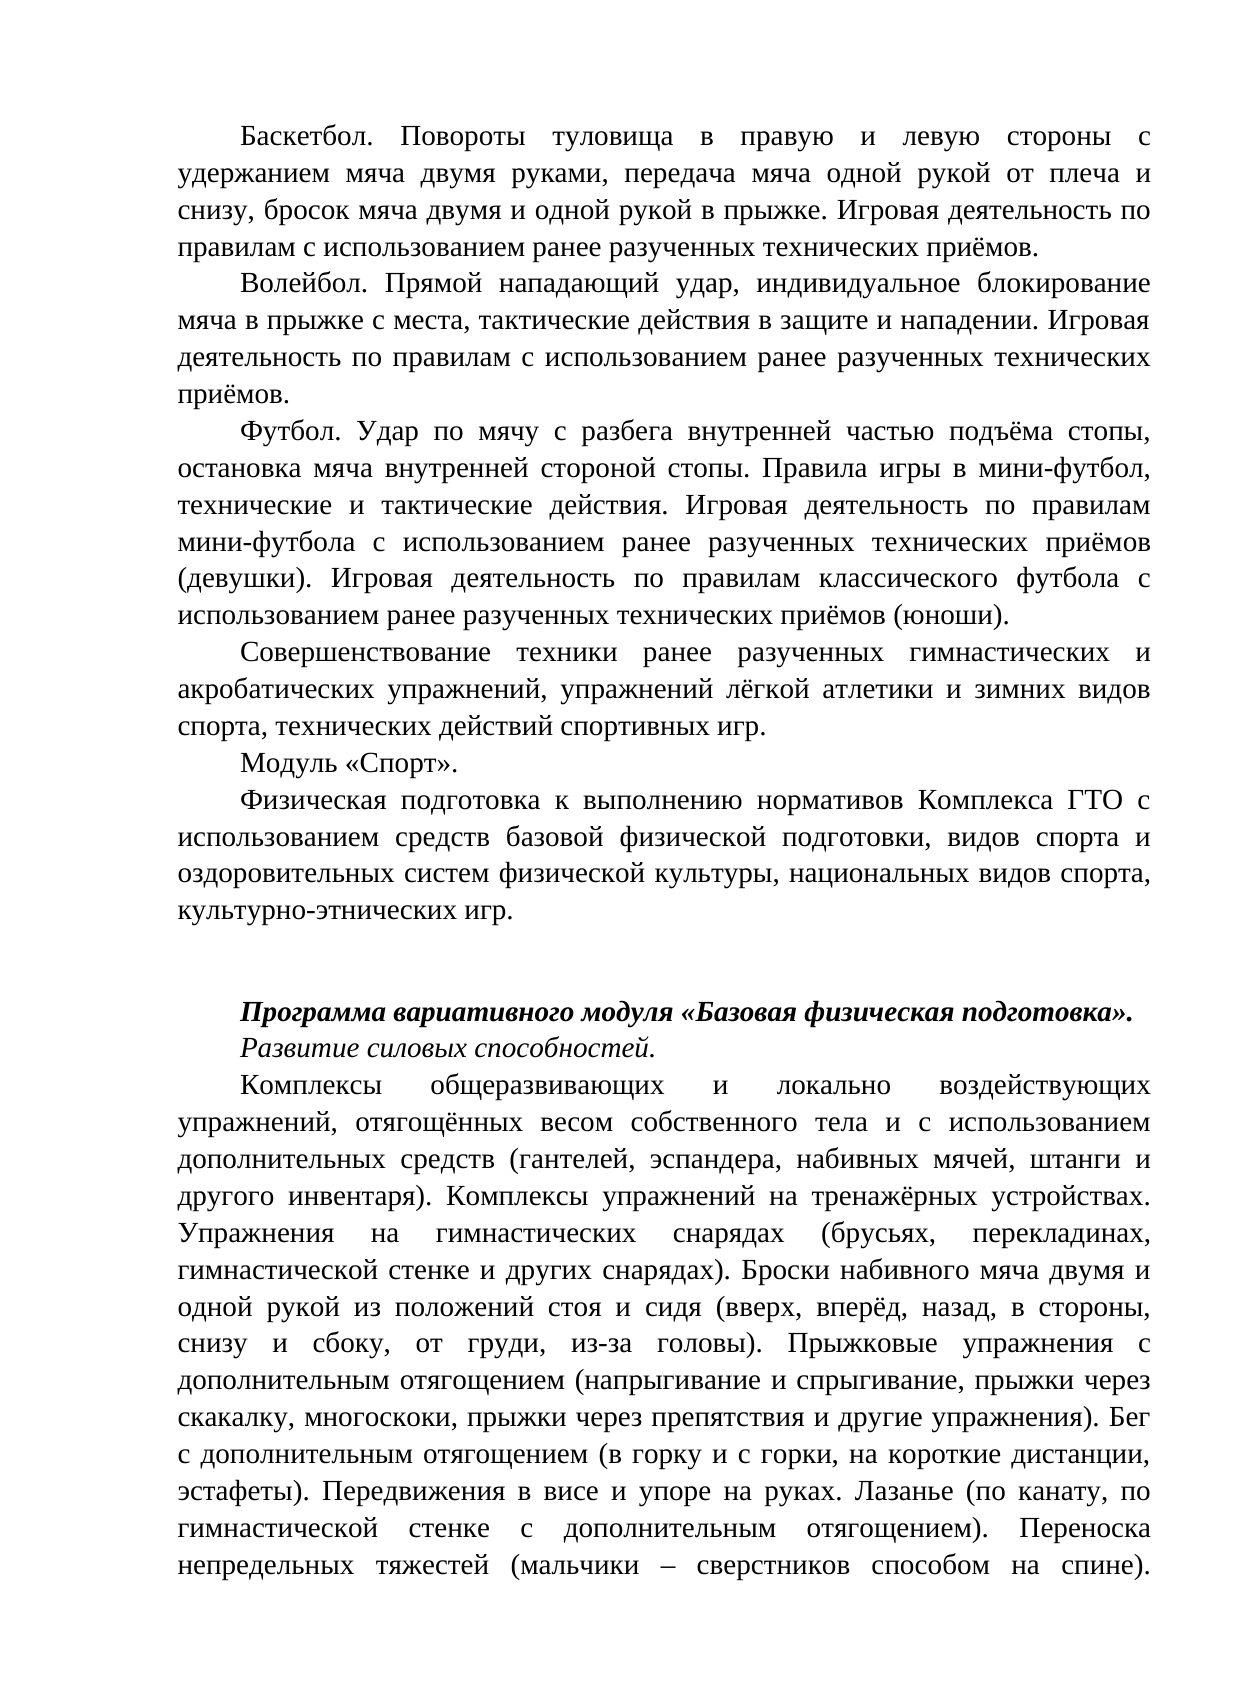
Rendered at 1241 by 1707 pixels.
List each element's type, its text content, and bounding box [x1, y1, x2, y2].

text Физическая подготовка к выполнению нормативов Комплекса ГТО с использованием средств базовой физической подготовки, видов спорта и оздоровительных систем физической культуры, национальных видов спорта, культурно-этнических игр. [177, 782, 1152, 926]
text Футбол. Удар по мячу с разбега внутренней частью подъёма стопы, остановка мяча внутренней стороной стопы. Правила игры в мини-футбол, технические и тактические действия. Игровая деятельность по правилам мини-футбола с использованием ранее разученных технических приёмов (девушки). Игровая деятельность по правилам классического футбола с использованием ранее разученных технических приёмов (юноши). [177, 413, 1152, 631]
text Программа вариативного модуля «Базовая физическая подготовка». [177, 994, 1152, 1027]
text Развитие силовых способностей. [177, 1031, 1152, 1064]
text Модуль «Спорт». [177, 745, 1152, 778]
text Совершенствование техники ранее разученных гимнастических и акробатических упражнений, упражнений лёгкой атлетики и зимних видов спорта, технических действий спортивных игр. [177, 634, 1152, 742]
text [177, 1067, 1152, 1580]
text Волейбол. Прямой нападающий удар, индивидуальное блокирование мяча в прыжке с места, тактические действия в защите и нападении. Игровая деятельность по правилам с использованием ранее разученных технических приёмов. [177, 266, 1152, 410]
text Баскетбол. Повороты туловища в правую и левую стороны с удержанием мяча двумя руками, передача мяча одной рукой от плеча и снизу, бросок мяча двумя и одной рукой в прыжке. Игровая деятельность по правилам с использованием ранее разученных технических приёмов. [177, 118, 1152, 262]
